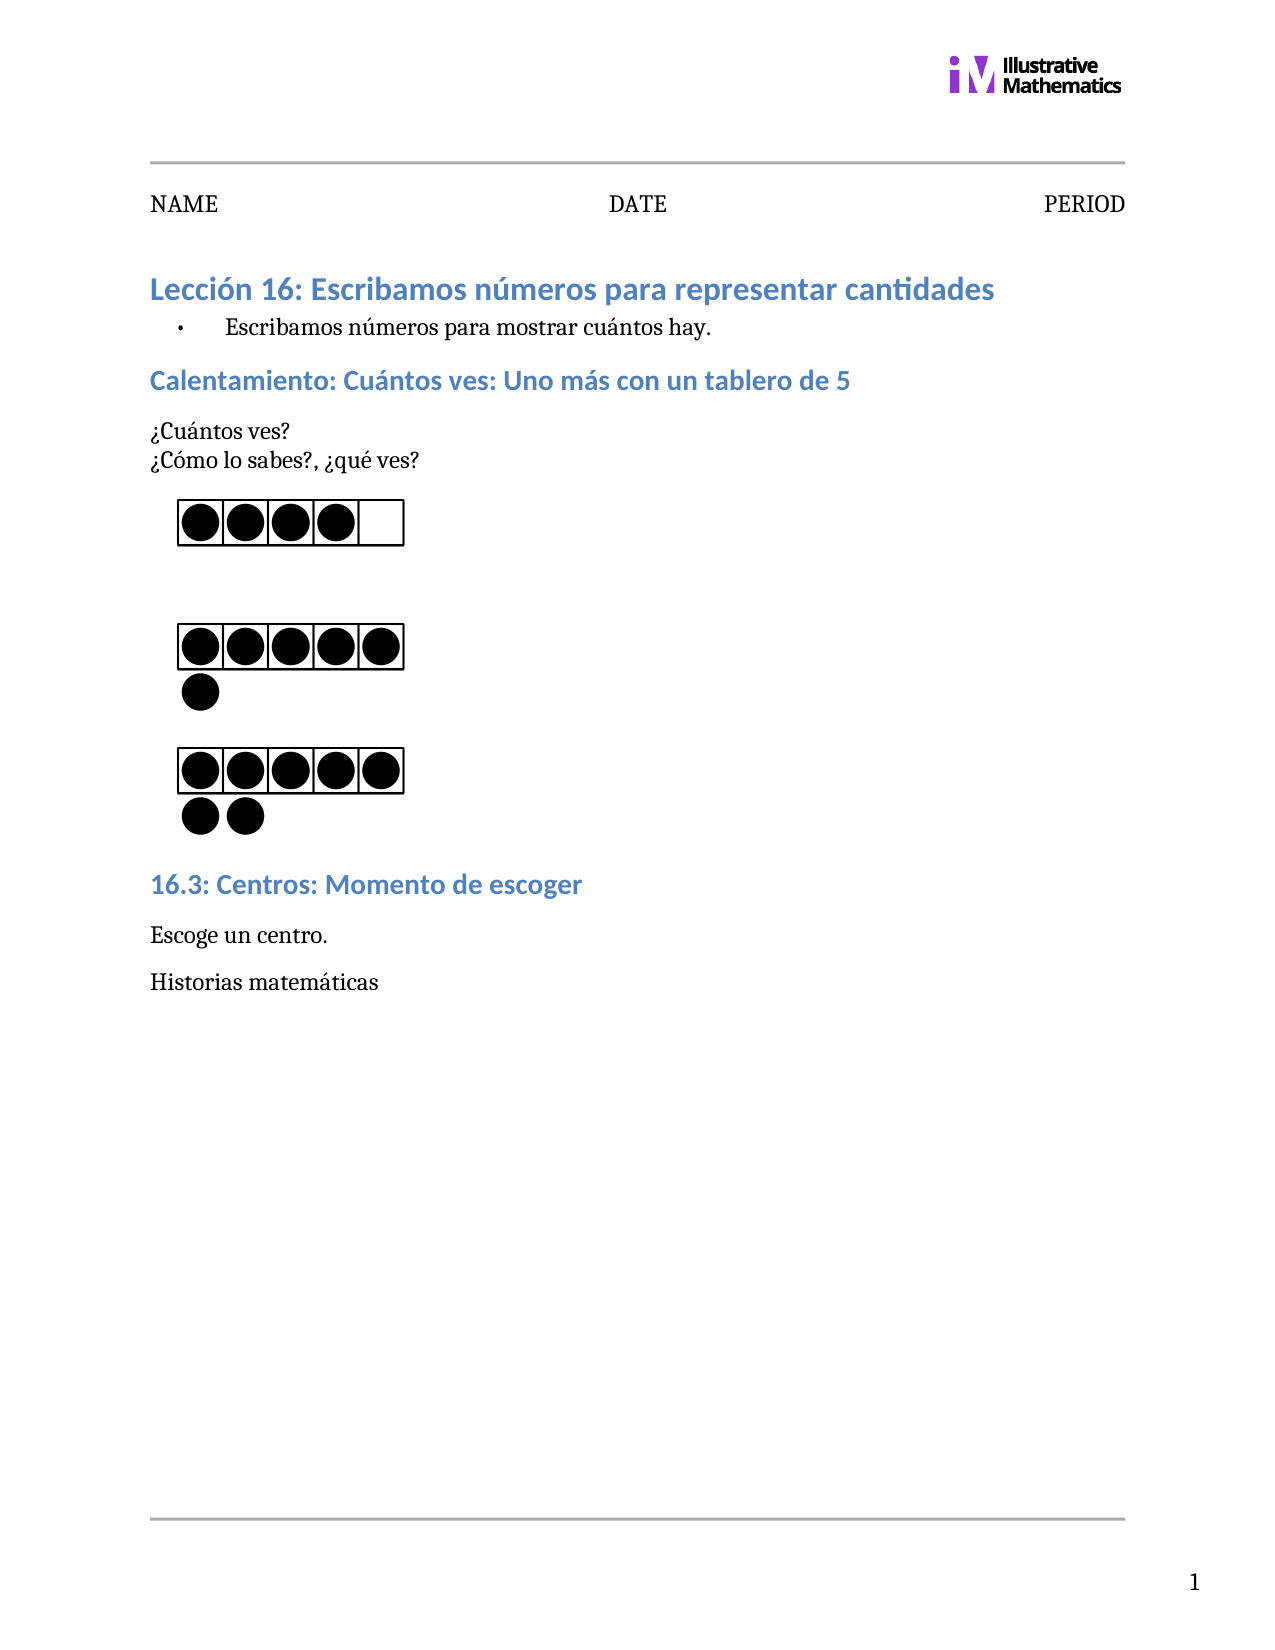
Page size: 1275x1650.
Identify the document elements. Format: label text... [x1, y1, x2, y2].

picture [949, 55, 1121, 93]
list Escribamos números para mostrar cuántos hay. [175, 313, 1125, 342]
picture [168, 616, 413, 722]
text Historias matemáticas [150, 968, 1125, 997]
text Escoge un centro. [150, 921, 1125, 949]
subtitle Calentamiento: Cuántos ves: Uno más con un tablero de 5 [150, 362, 1125, 398]
picture [168, 493, 413, 598]
subtitle 16.3: Centros: Momento de escoger [150, 866, 1125, 902]
subtitle Lección 16: Escribamos números para representar cantidades [150, 268, 1125, 309]
text ¿Cuántos ves? ¿Cómo lo sabes?, ¿qué ves? [150, 417, 1125, 474]
picture [168, 740, 413, 846]
